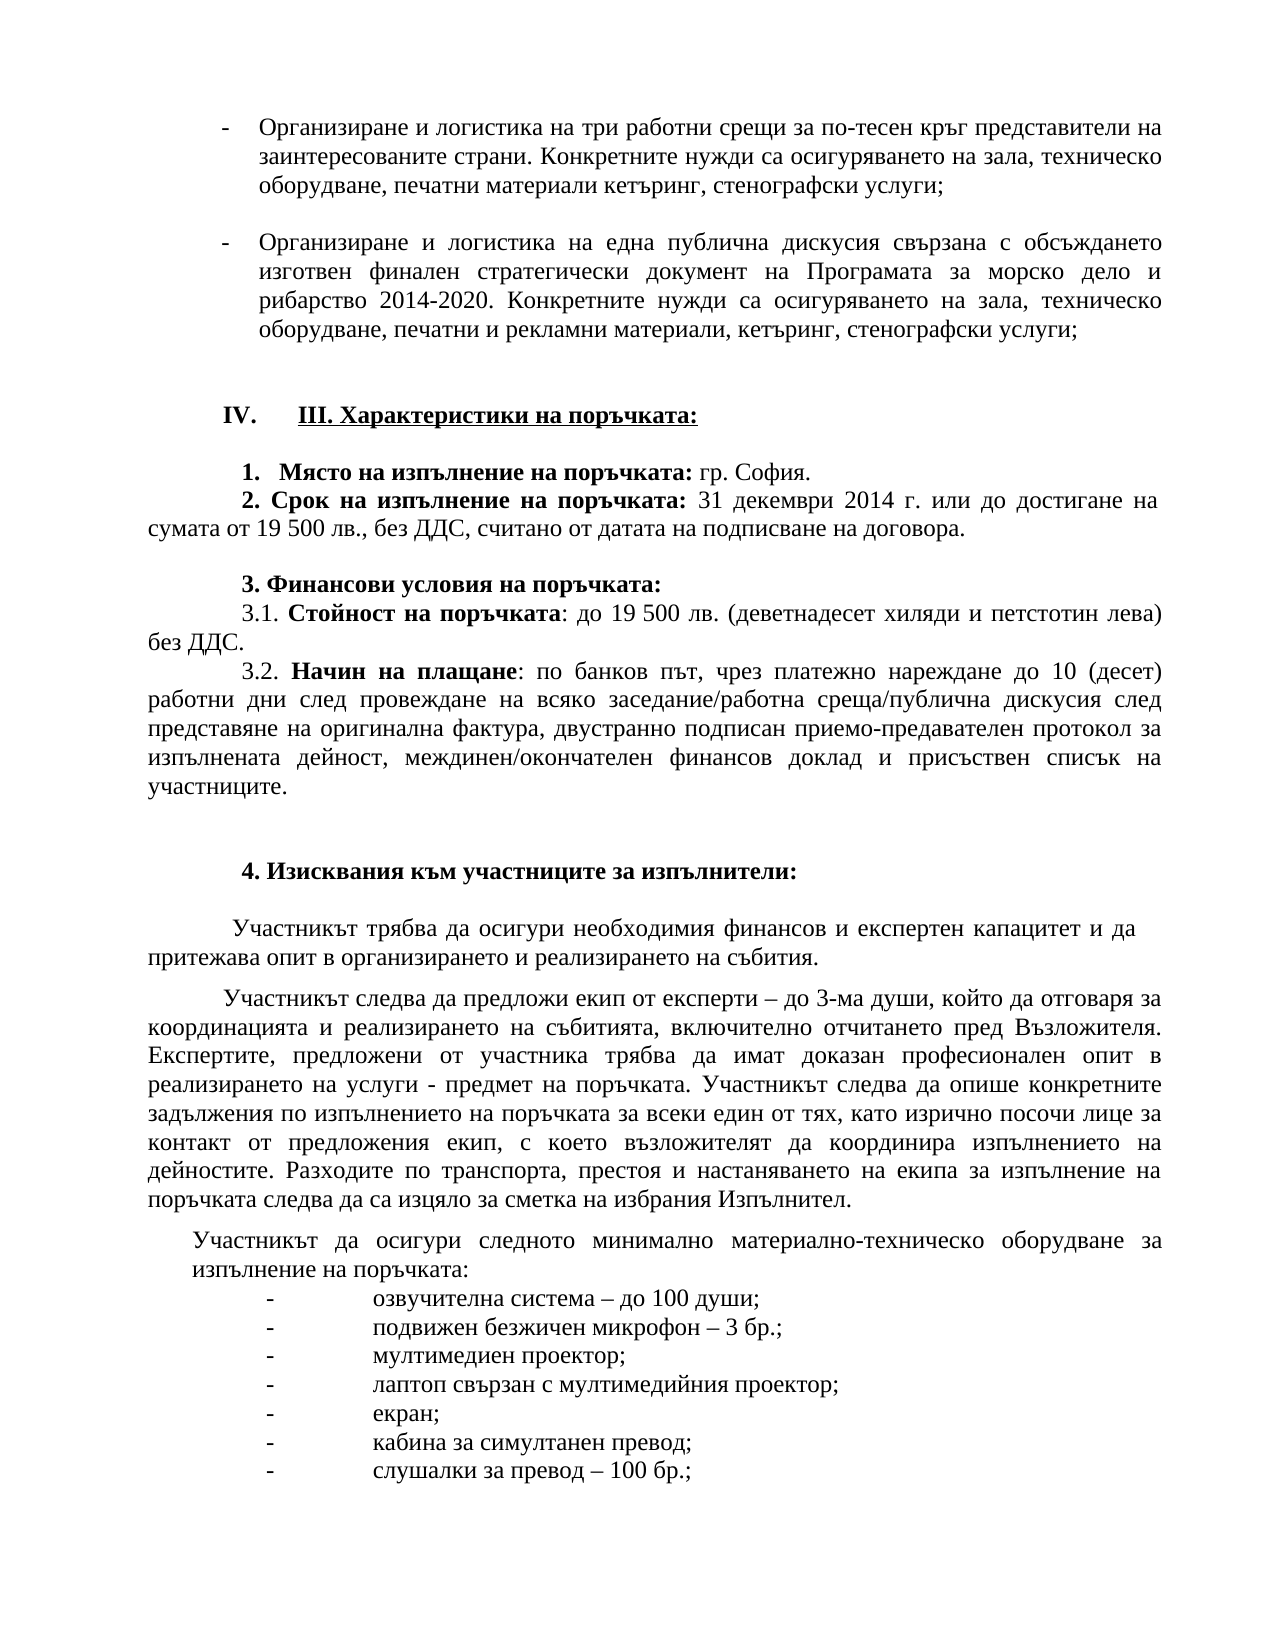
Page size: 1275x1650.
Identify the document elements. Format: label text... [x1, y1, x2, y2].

text 4. Изисквания към участниците за изпълнители: [148, 857, 1159, 885]
list ІІI. Характеристики на поръчката: [223, 400, 1162, 429]
text - лаптоп свързан с мултимедийния проектор; [192, 1369, 1162, 1398]
text Участникът следва да предложи екип от експерти – до 3-ма души, който да отговаря за координацията и реализирането на събитията, включително отчитането пред Възложителя. Експертите, предложени от участника трябва да имат доказан професионален опит в реализирането на услуги - предмет на поръчката. Участникът следва да опише конкретните задължения по изпълнението на поръчката за всеки един от тях, като изрично посочи лице за контакт от предложения екип, с което възложителят да координира изпълнението на дейностите. Разходите по транспорта, престоя и настаняването на екипа за изпълнение на поръчката следва да са изцяло за сметка на избрания Изпълнител. [148, 983, 1162, 1213]
text Участникът да осигури следното минимално материално-техническо оборудване за изпълнение на поръчката: [192, 1226, 1162, 1283]
text 3.1. Стойност на поръчката: до 19 500 лв. (деветнадесет хиляди и петстотин лева) без ДДС. [148, 598, 1162, 656]
text 3.2. Начин на плащане: по банков път, чрез платежно нареждане до 10 (десет) работни дни след провеждане на всяко заседание/работна среща/публична дискусия след представяне на оригинална фактура, двустранно подписан приемо-предавателен протокол за изпълнената дейност, междинен/окончателен финансов доклад и присъствен списък на участниците. [148, 656, 1162, 799]
text - кабина за симултанен превод; [192, 1427, 1162, 1456]
text 2. Срок на изпълнение на поръчката: 31 декември 2014 г. или до достигане на сумата от 19 500 лв., без ДДС, считано от датата на подписване на договора. [148, 486, 1159, 542]
list Организиране и логистика на три работни срещи за по-тесен кръг представители на заинтересованите страни. Конкретните нужди са осигуряването на зала, техническо оборудване, печатни материали кетъринг, стенографски услуги; [221, 112, 1162, 199]
text - подвижен безжичен микрофон – 3 бр.; [192, 1312, 1162, 1341]
text - екран; [192, 1398, 1162, 1427]
text - мултимедиен проектор; [192, 1341, 1162, 1369]
text Участникът трябва да осигури необходимия финансов и експертен капацитет и да притежава опит в организирането и реализирането на събития. [148, 913, 1136, 971]
list Организиране и логистика на една публична дискусия свързана с обсъждането изготвен финален стратегически документ на Програмата за морско дело и рибарство 2014-2020. Конкретните нужди са осигуряването на зала, техническо оборудване, печатни и рекламни материали, кетъринг, стенографски услуги; [221, 227, 1162, 342]
text - слушалки за превод – 100 бр.; [192, 1456, 1162, 1484]
text - озвучителна система – до 100 души; [192, 1283, 1162, 1312]
text 3. Финансови условия на поръчката: [148, 570, 1159, 598]
list Място на изпълнение на поръчката: гр. София. [148, 457, 1162, 486]
